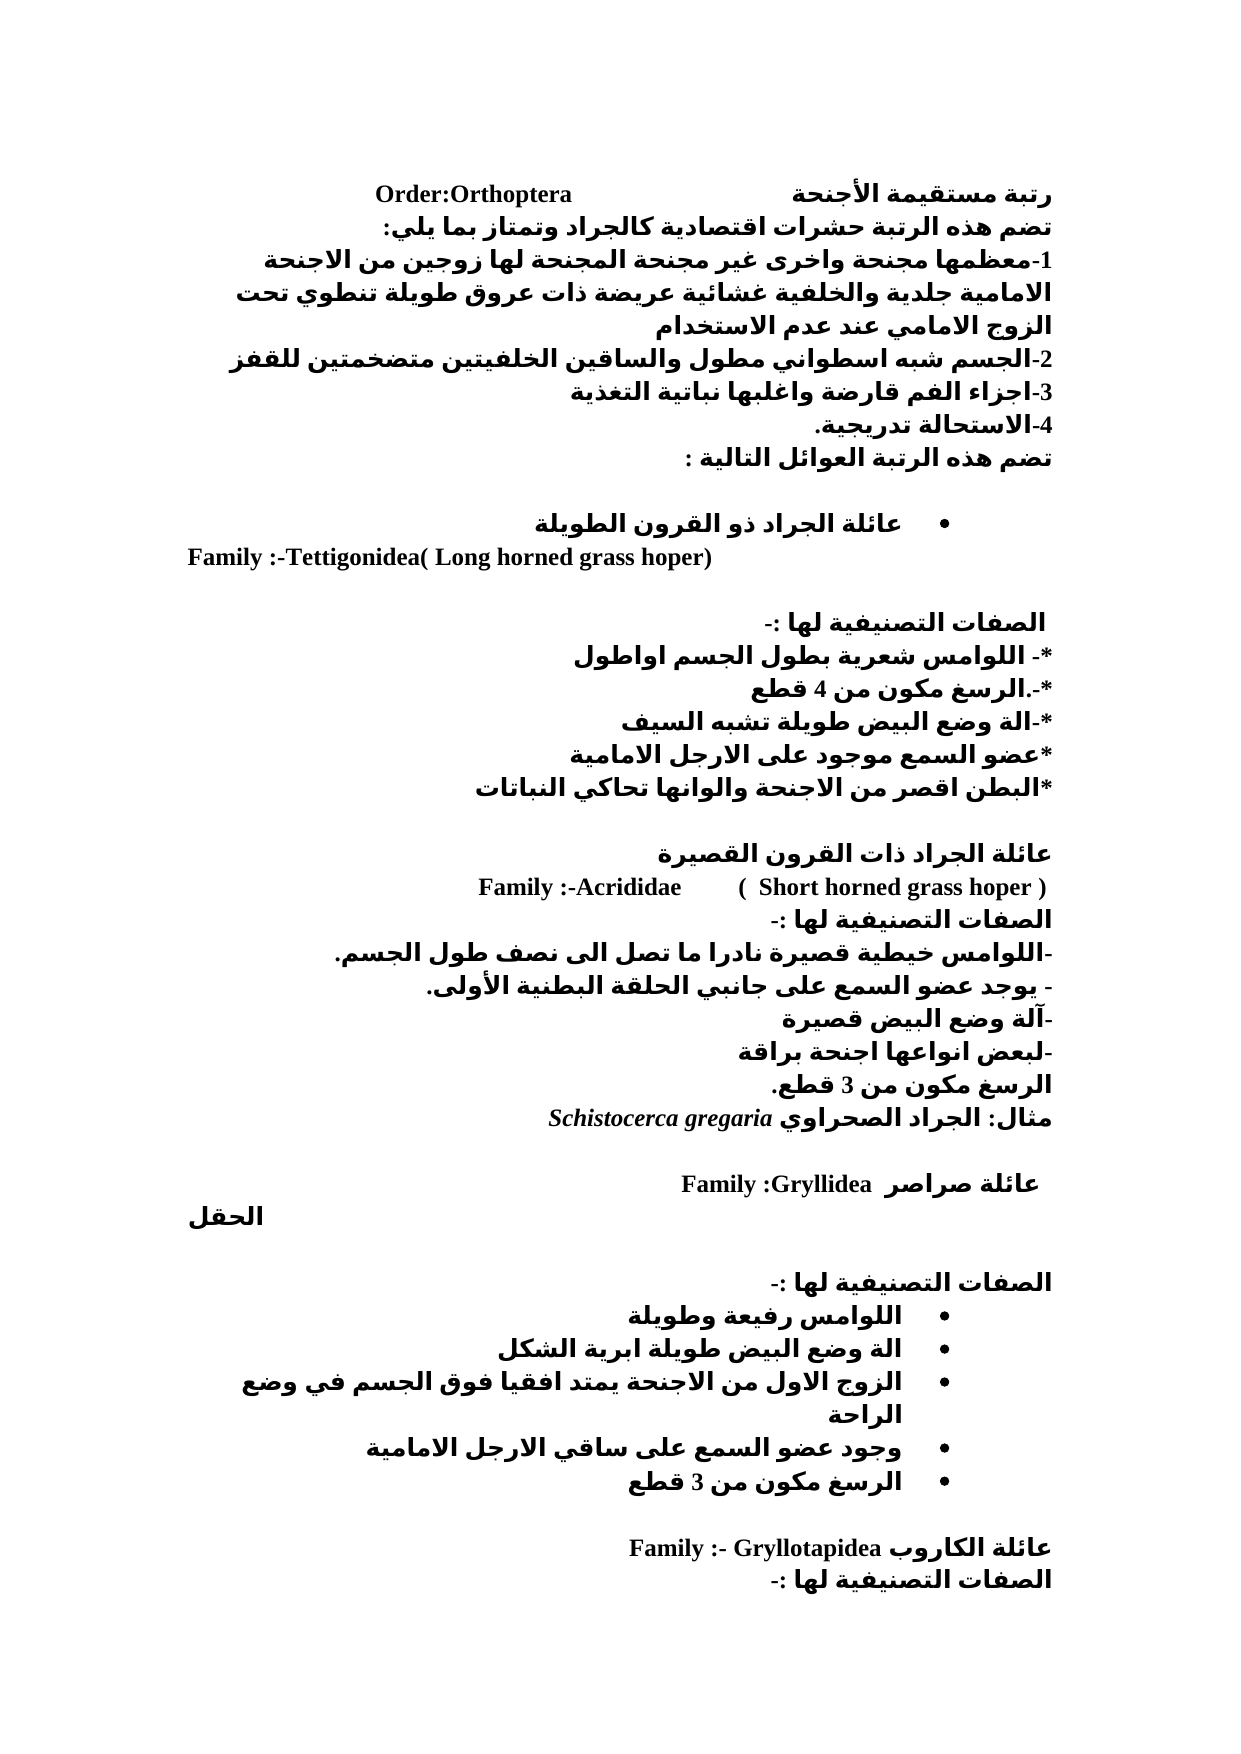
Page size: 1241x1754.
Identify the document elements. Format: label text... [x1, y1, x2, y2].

list 4-الاستحالة تدريجية. [187, 410, 1053, 439]
list *- اللوامس شعرية بطول الجسم اواطول [187, 641, 1053, 670]
list *عضو السمع موجود على الارجل الامامية [187, 740, 1053, 769]
list رتبة مستقيمة الأجنحة Order:Orthoptera [187, 179, 1053, 207]
list الصفات التصنيفية لها :- [187, 608, 1053, 637]
list اللوامس رفيعة وطويلة [187, 1301, 940, 1330]
list عائلة الجراد ذو القرون الطويلة [187, 509, 940, 538]
list Family :-Tettigonidea( Long horned grass hoper) [187, 542, 1053, 571]
list -لبعض انواعها اجنحة براقة [187, 1037, 1053, 1066]
list الرسغ مكون من 3 قطع [187, 1467, 940, 1495]
list تضم هذه الرتبة حشرات اقتصادية كالجراد وتمتاز بما يلي: [187, 212, 1053, 241]
list الزوج الاول من الاجنحة يمتد افقيا فوق الجسم في وضع الراحة [187, 1367, 940, 1429]
list تضم هذه الرتبة العوائل التالية : [187, 443, 1053, 472]
list -آلة وضع البيض قصيرة [187, 1004, 1053, 1033]
list وجود عضو السمع على ساقي الارجل الامامية [187, 1433, 940, 1462]
list - يوجد عضو السمع على جانبي الحلقة البطنية الأولى. [187, 971, 1053, 1000]
list الرسغ مكون من 3 قطع. [187, 1070, 1053, 1099]
list 1-معظمها مجنحة واخرى غير مجنحة المجنحة لها زوجين من الاجنحة الامامية جلدية والخلفية غشائية عريضة ذات عروق طويلة تنطوي تحت الزوج الامامي عند عدم الاستخدام [187, 245, 1053, 339]
list عائلة الكاروب Family :- Gryllotapidea [187, 1533, 1053, 1561]
list الصفات التصنيفية لها :- [187, 1566, 1053, 1594]
list Family :Gryllidea عائلة صراصر الحقل [187, 1169, 1053, 1231]
list عائلة الجراد ذات القرون القصيرة [187, 839, 1053, 868]
list *-.الرسغ مكون من 4 قطع [187, 674, 1053, 703]
list -اللوامس خيطية قصيرة نادرا ما تصل الى نصف طول الجسم. [187, 938, 1053, 967]
list *-الة وضع البيض طويلة تشبه السيف [187, 707, 1053, 736]
list 3-اجزاء الفم قارضة واغلبها نباتية التغذية [187, 377, 1053, 406]
list الصفات التصنيفية لها :- [187, 905, 1053, 934]
list الة وضع البيض طويلة ابرية الشكل [187, 1334, 940, 1363]
list *البطن اقصر من الاجنحة والوانها تحاكي النباتات [187, 773, 1053, 802]
list الصفات التصنيفية لها :- [187, 1268, 1053, 1297]
list مثال: الجراد الصحراوي Schistocerca gregaria [187, 1103, 1053, 1132]
list 2-الجسم شبه اسطواني مطول والساقين الخلفيتين متضخمتين للقفز [187, 344, 1053, 373]
list ( Short horned grass hoper ) Family :-Acrididae [187, 872, 1053, 901]
